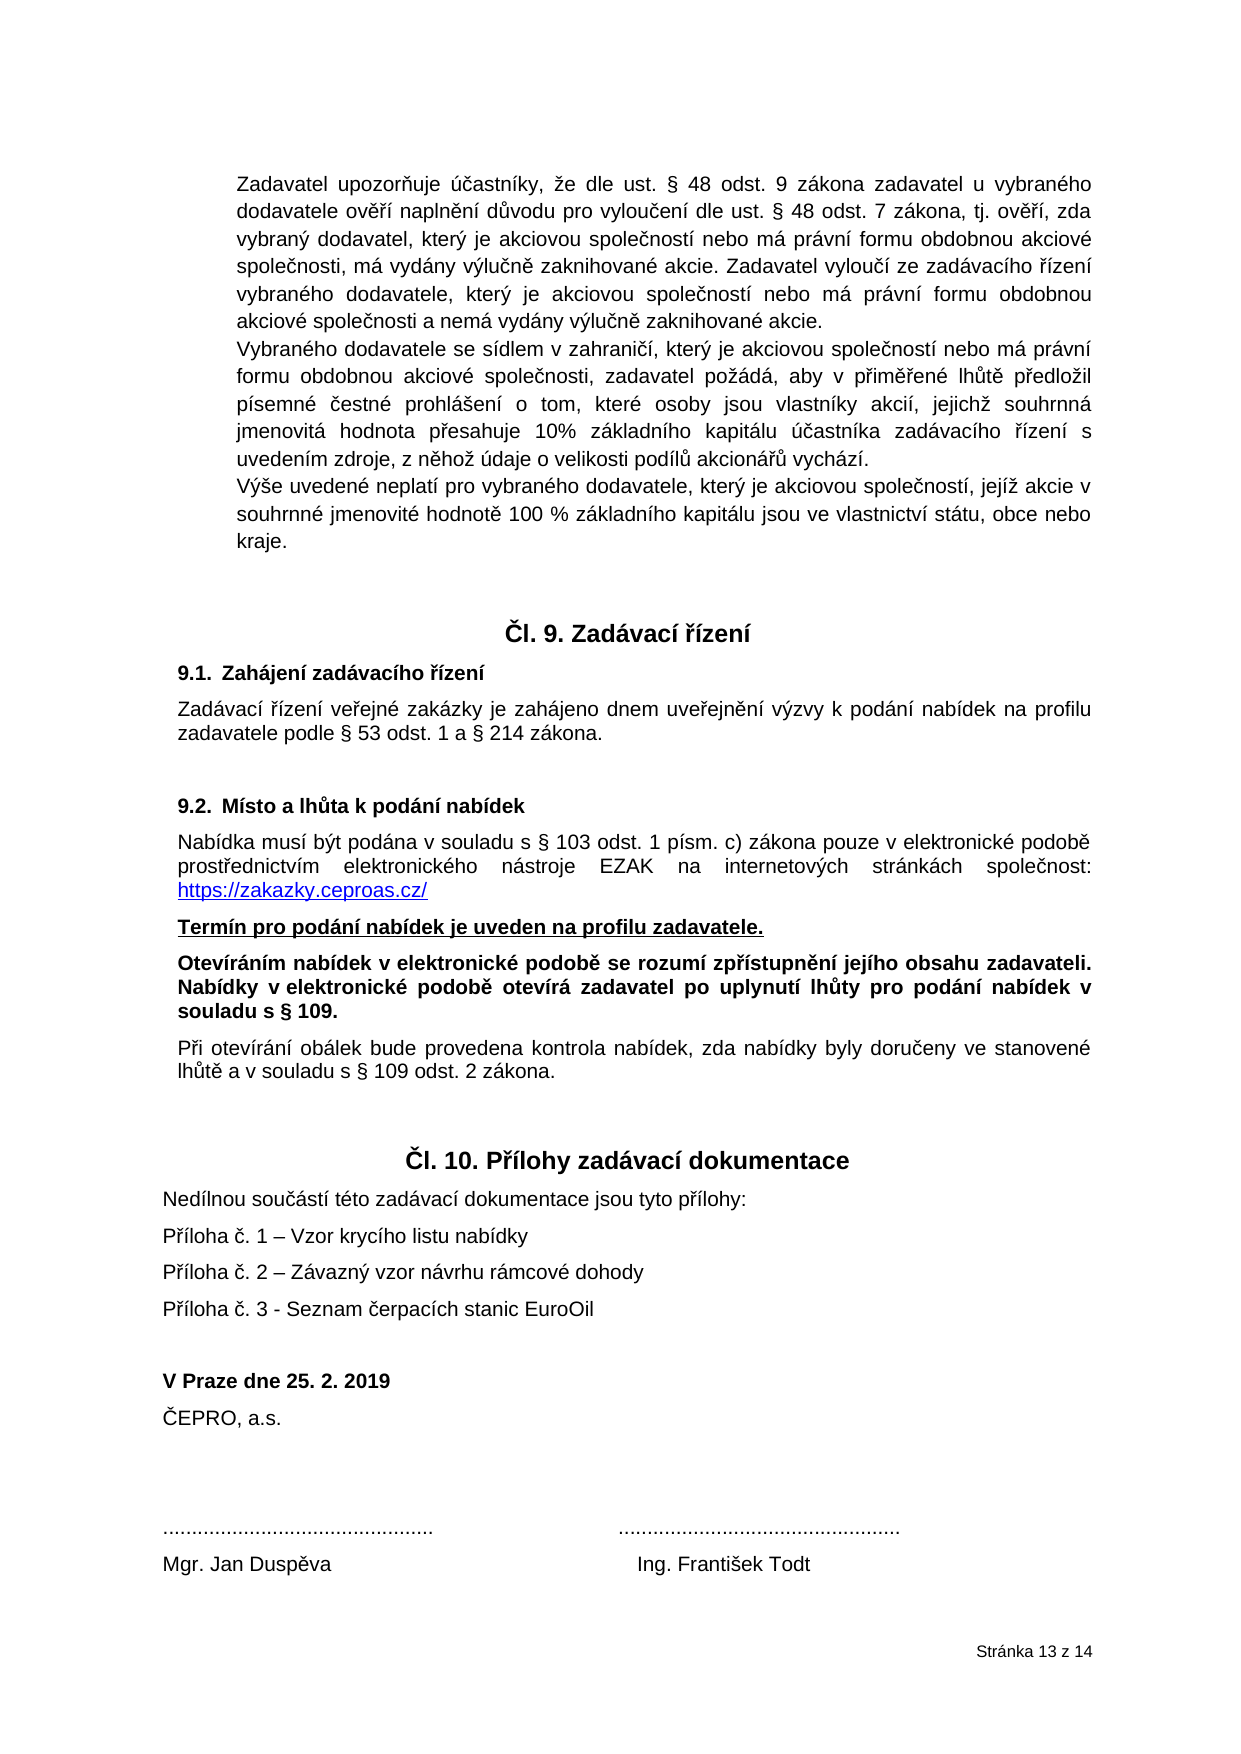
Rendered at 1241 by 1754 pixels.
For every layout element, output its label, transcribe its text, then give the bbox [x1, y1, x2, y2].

text Nabídka musí být podána v souladu s § 103 odst. 1 písm. c) zákona pouze v elektronické podobě prostřednictvím elektronického nástroje EZAK na internetových stránkách společnost: https://zakazky.ceproas.cz/ [177, 830, 1093, 902]
text Příloha č. 3 - Seznam čerpacích stanic EuroOil [162, 1296, 1093, 1320]
text Nedílnou součástí této zadávací dokumentace jsou tyto přílohy: [162, 1187, 1093, 1211]
text Místo a lhůta k podání nabídek [177, 794, 1093, 818]
text V Praze dne 25. 2. 2019 [162, 1369, 1093, 1393]
text Vybraného dodavatele se sídlem v zahraničí, který je akciovou společností nebo má právní formu obdobnou akciové společnosti, zadavatel požádá, aby v přiměřené lhůtě předložil písemné čestné prohlášení o tom, které osoby jsou vlastníky akcií, jejichž souhrnná jmenovitá hodnota přesahuje 10% základního kapitálu účastníka zadávacího řízení s uvedením zdroje, z něhož údaje o velikosti podílů akcionářů vychází. [236, 337, 1093, 471]
text Zadavatel upozorňuje účastníky, že dle ust. § 48 odst. 9 zákona zadavatel u vybraného dodavatele ověří naplnění důvodu pro vyloučení dle ust. § 48 odst. 7 zákona, tj. ověří, zda vybraný dodavatel, který je akciovou společností nebo má právní formu obdobnou akciové společnosti, má vydány výlučně zaknihované akcie. Zadavatel vyloučí ze zadávacího řízení vybraného dodavatele, který je akciovou společností nebo má právní formu obdobnou akciové společnosti a nemá vydány výlučně zaknihované akcie. [236, 172, 1093, 333]
text ČEPRO, a.s. [162, 1406, 1093, 1430]
text Zadávací řízení [162, 619, 1093, 648]
text Zahájení zadávacího řízení [177, 660, 1093, 684]
text Zadávací řízení veřejné zakázky je zahájeno dnem uveřejnění výzvy k podání nabídek na profilu zadavatele podle § 53 odst. 1 a § 214 zákona. [177, 697, 1093, 745]
text Při otevírání obálek bude provedena kontrola nabídek, zda nabídky byly doručeny ve stanovené lhůtě a v souladu s § 109 odst. 2 zákona. [177, 1035, 1093, 1083]
text Příloha č. 1 – Vzor krycího listu nabídky [162, 1223, 1093, 1247]
text Přílohy zadávací dokumentace [162, 1146, 1093, 1174]
text Příloha č. 2 – Závazný vzor návrhu rámcové dohody [162, 1260, 1093, 1284]
text Otevíráním nabídek v elektronické podobě se rozumí zpřístupnění jejího obsahu zadavateli. Nabídky v elektronické podobě otevírá zadavatel po uplynutí lhůty pro podání nabídek v souladu s § 109. [177, 951, 1093, 1023]
text ............................................... ................................................. [162, 1515, 1093, 1539]
text Výše uvedené neplatí pro vybraného dodavatele, který je akciovou společností, jejíž akcie v souhrnné jmenovité hodnotě 100 % základního kapitálu jsou ve vlastnictví státu, obce nebo kraje. [236, 474, 1093, 553]
text Termín pro podání nabídek je uveden na profilu zadavatele. [177, 914, 1093, 938]
text Mgr. Jan Duspěva Ing. František Todt [162, 1552, 1093, 1576]
